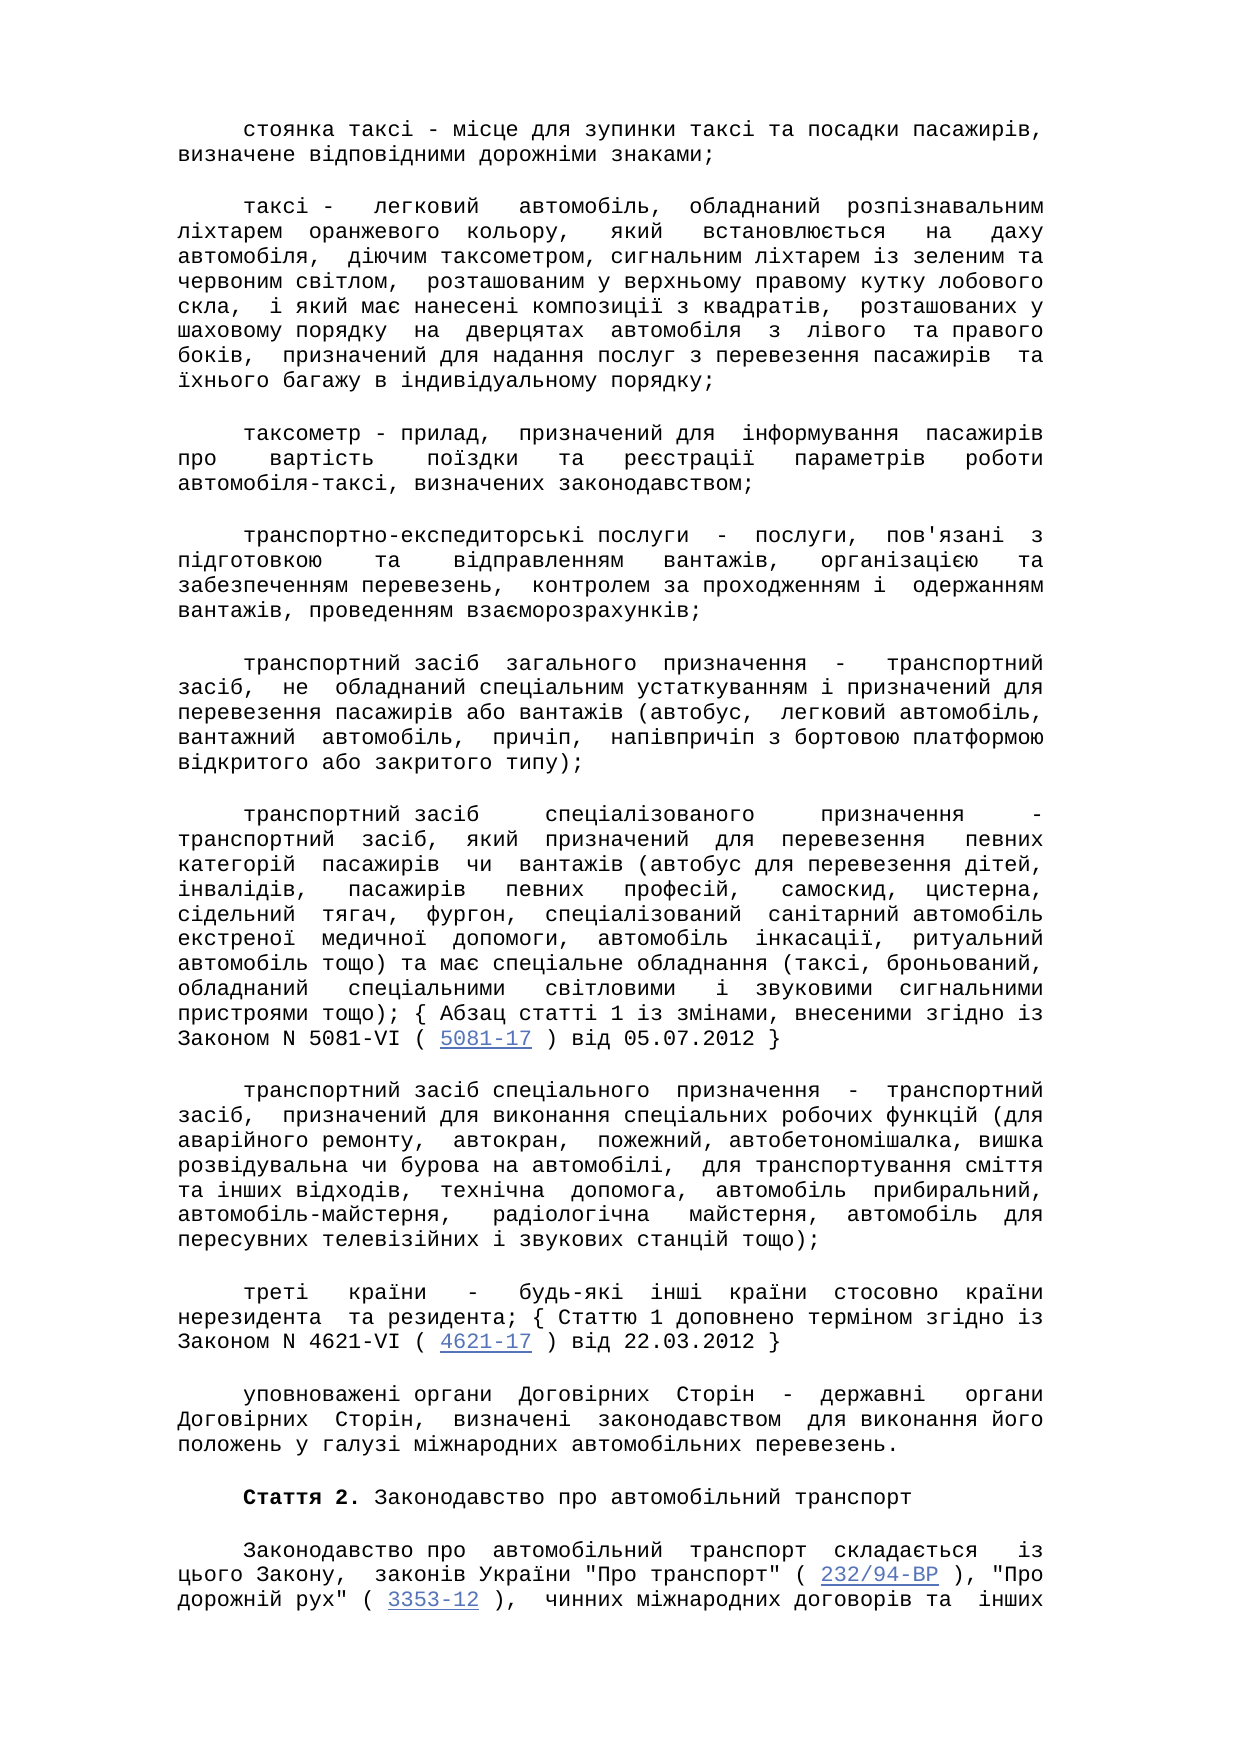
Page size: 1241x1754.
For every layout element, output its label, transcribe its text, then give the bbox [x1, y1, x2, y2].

text стоянка таксі - місце для зупинки таксі та посадки пасажирів, визначене відповідними дорожніми знаками; [177, 118, 1152, 196]
text таксі - легковий автомобіль, обладнаний розпізнавальним ліхтарем оранжевого кольору, який встановлюється на даху автомобіля, діючим таксометром, сигнальним ліхтарем із зеленим та червоним світлом, розташованим у верхньому правому кутку лобового скла, і який має нанесені композиції з квадратів, розташованих у шаховому порядку на дверцятах автомобіля з лівого та правого боків, призначений для надання послуг з перевезення пасажирів та їхнього багажу в індивідуальному порядку; [177, 196, 1152, 422]
text таксометр - прилад, призначений для інформування пасажирів про вартість поїздки та реєстрації параметрів роботи автомобіля-таксі, визначених законодавством; [177, 422, 1152, 524]
text Стаття 2. Законодавство про автомобільний транспорт [177, 1486, 1152, 1539]
text треті країни - будь-які інші країни стосовно країни нерезидента та резидента; { Статтю 1 доповнено терміном згідно із Законом N 4621-VI ( 4621-17 ) від 22.03.2012 } [177, 1281, 1152, 1383]
text транспортний засіб загального призначення - транспортний засіб, не обладнаний спеціальним устаткуванням і призначений для перевезення пасажирів або вантажів (автобус, легковий автомобіль, вантажний автомобіль, причіп, напівпричіп з бортовою платформою відкритого або закритого типу); [177, 652, 1152, 804]
text транспортно-експедиторські послуги - послуги, пов'язані з підготовкою та відправленням вантажів, організацією та забезпеченням перевезень, контролем за проходженням і одержанням вантажів, проведенням взаєморозрахунків; [177, 524, 1152, 652]
text транспортний засіб спеціального призначення - транспортний засіб, призначений для виконання спеціальних робочих функцій (для аварійного ремонту, автокран, пожежний, автобетономішалка, вишка розвідувальна чи бурова на автомобілі, для транспортування сміття та інших відходів, технічна допомога, автомобіль прибиральний, автомобіль-майстерня, радіологічна майстерня, автомобіль для пересувних телевізійних і звукових станцій тощо); [177, 1079, 1152, 1281]
text транспортний засіб спеціалізованого призначення - транспортний засіб, який призначений для перевезення певних категорій пасажирів чи вантажів (автобус для перевезення дітей, інвалідів, пасажирів певних професій, самоскид, цистерна, сідельний тягач, фургон, спеціалізований санітарний автомобіль екстреної медичної допомоги, автомобіль інкасації, ритуальний автомобіль тощо) та має спеціальне обладнання (таксі, броньований, обладнаний спеціальними світловими і звуковими сигнальними пристроями тощо); { Абзац статті 1 із змінами, внесеними згідно із Законом N 5081-VI ( 5081-17 ) від 05.07.2012 } [177, 804, 1152, 1079]
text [177, 1539, 1152, 1613]
text уповноважені органи Договірних Сторін - державні органи Договірних Сторін, визначені законодавством для виконання його положень у галузі міжнародних автомобільних перевезень. [177, 1383, 1152, 1486]
